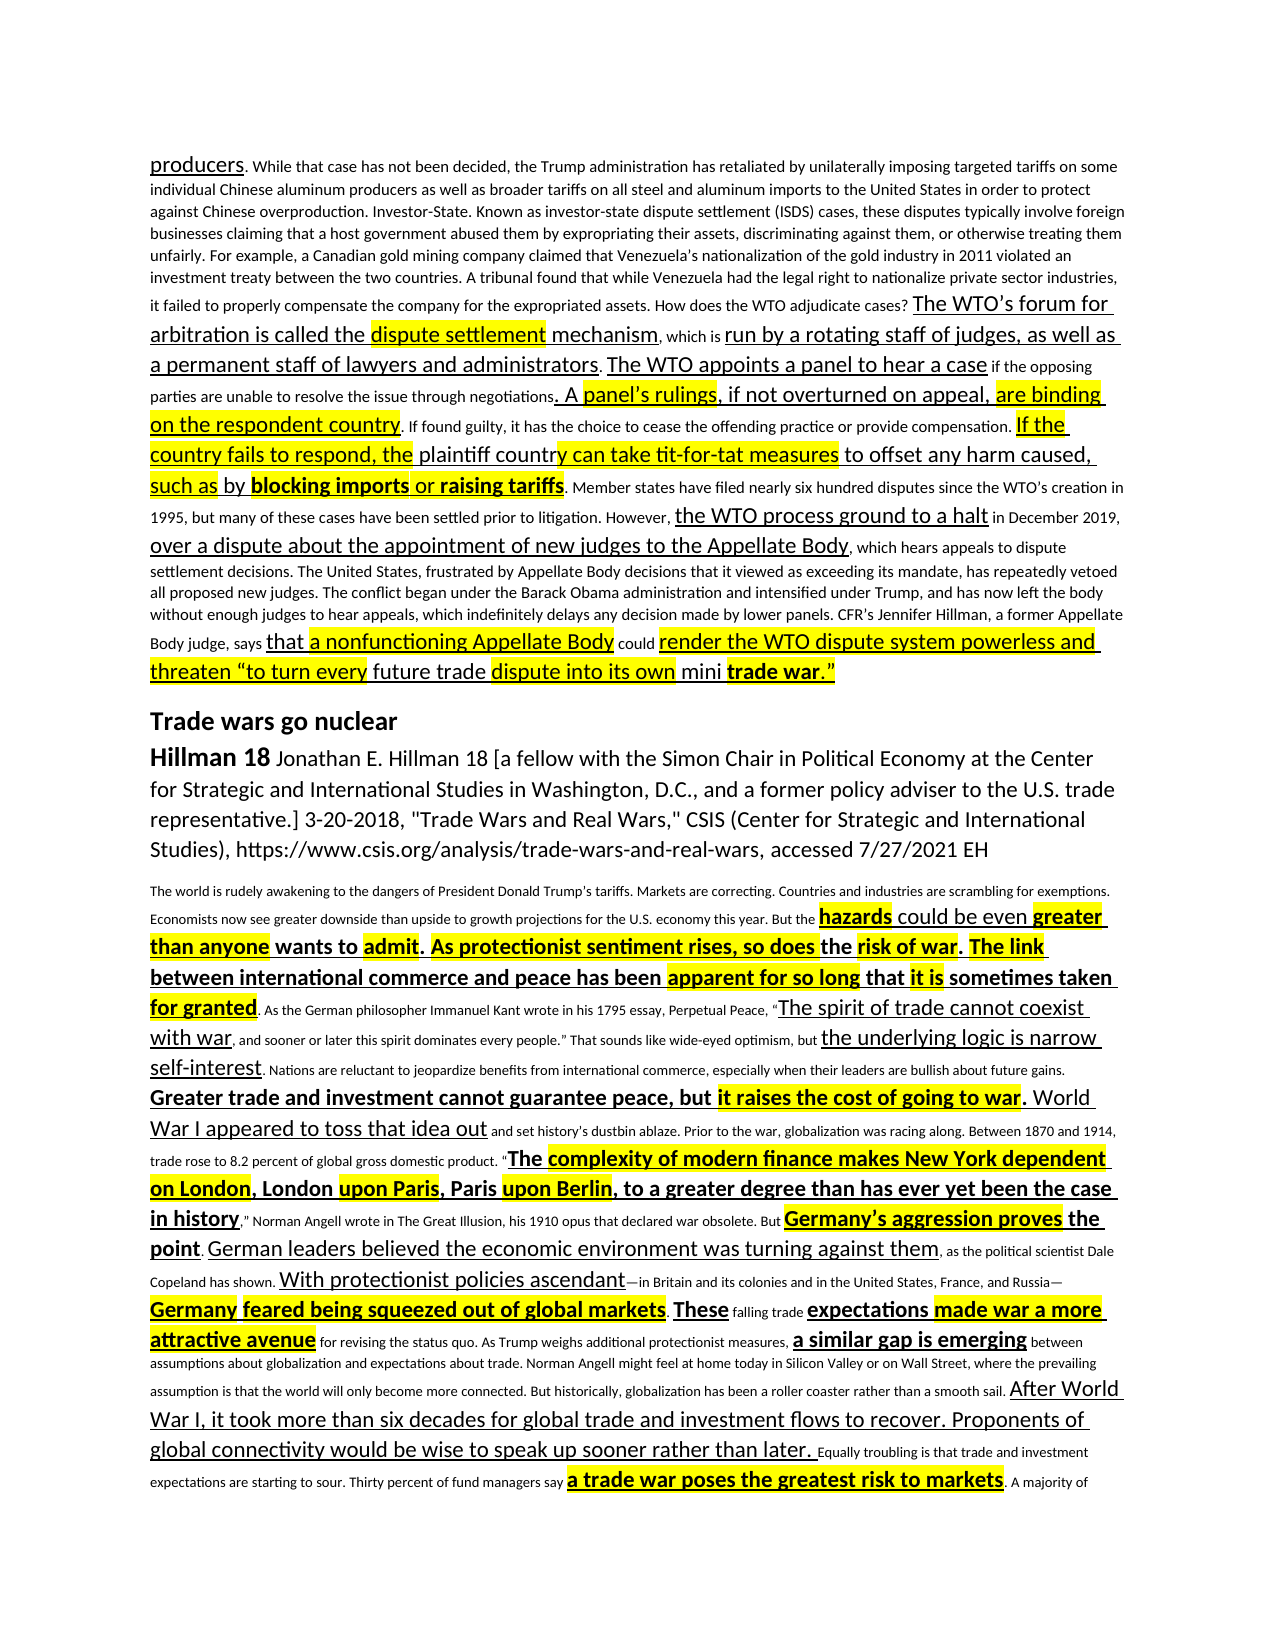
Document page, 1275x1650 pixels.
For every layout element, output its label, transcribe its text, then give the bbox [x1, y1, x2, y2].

subtitle Trade wars go nuclear [150, 704, 1125, 737]
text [150, 150, 1125, 685]
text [150, 882, 1125, 1493]
text Hillman 18 Jonathan E. Hillman 18 [a fellow with the Simon Chair in Political Economy at the Center for Strategic and International Studies in Washington, D.C., and a former policy adviser to the U.S. trade representative.] 3-20-2018, "Trade Wars and Real Wars," CSIS (Center for Strategic and International Studies), https://www.csis.org/analysis/trade-wars-and-real-wars, accessed 7/27/2021 EH [150, 740, 1125, 863]
